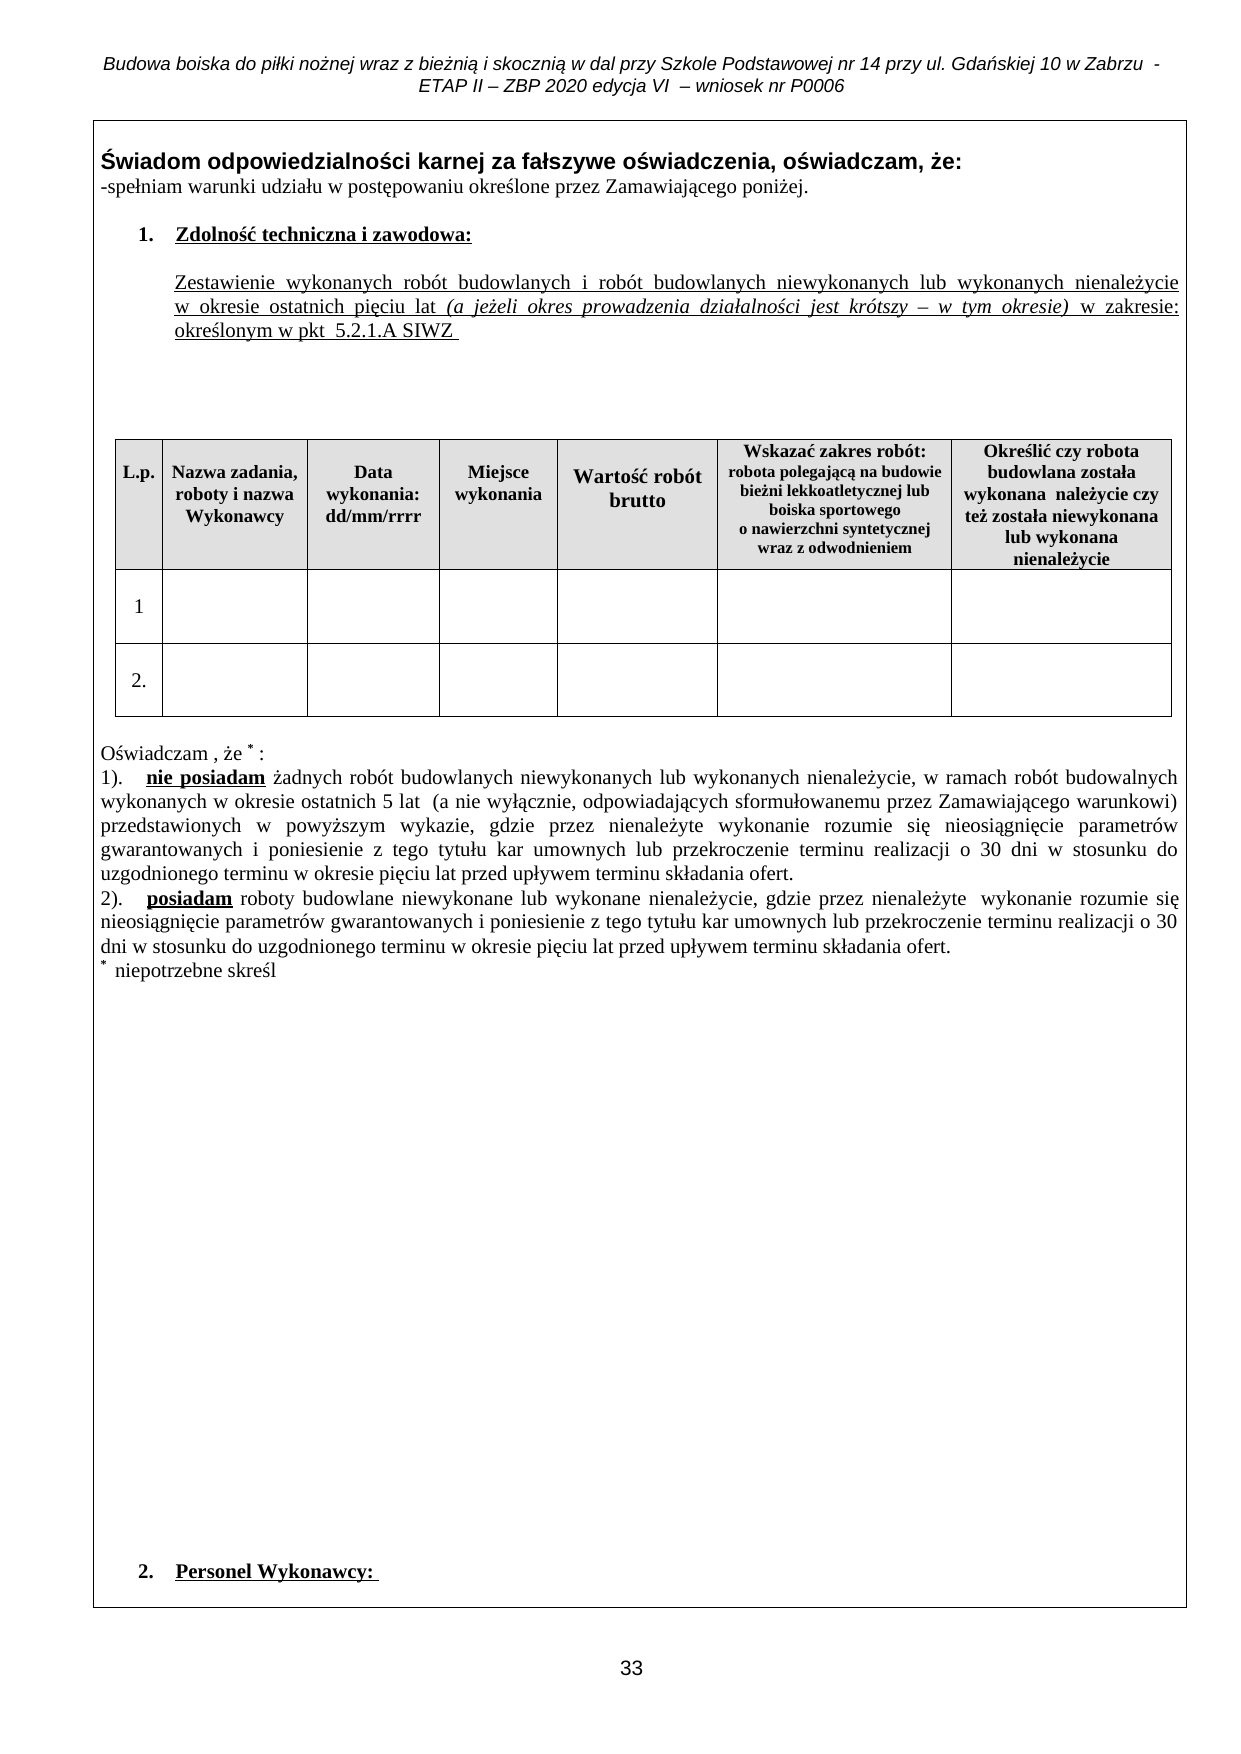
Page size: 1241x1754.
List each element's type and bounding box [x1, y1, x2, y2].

table_header [94, 121, 1186, 1607]
